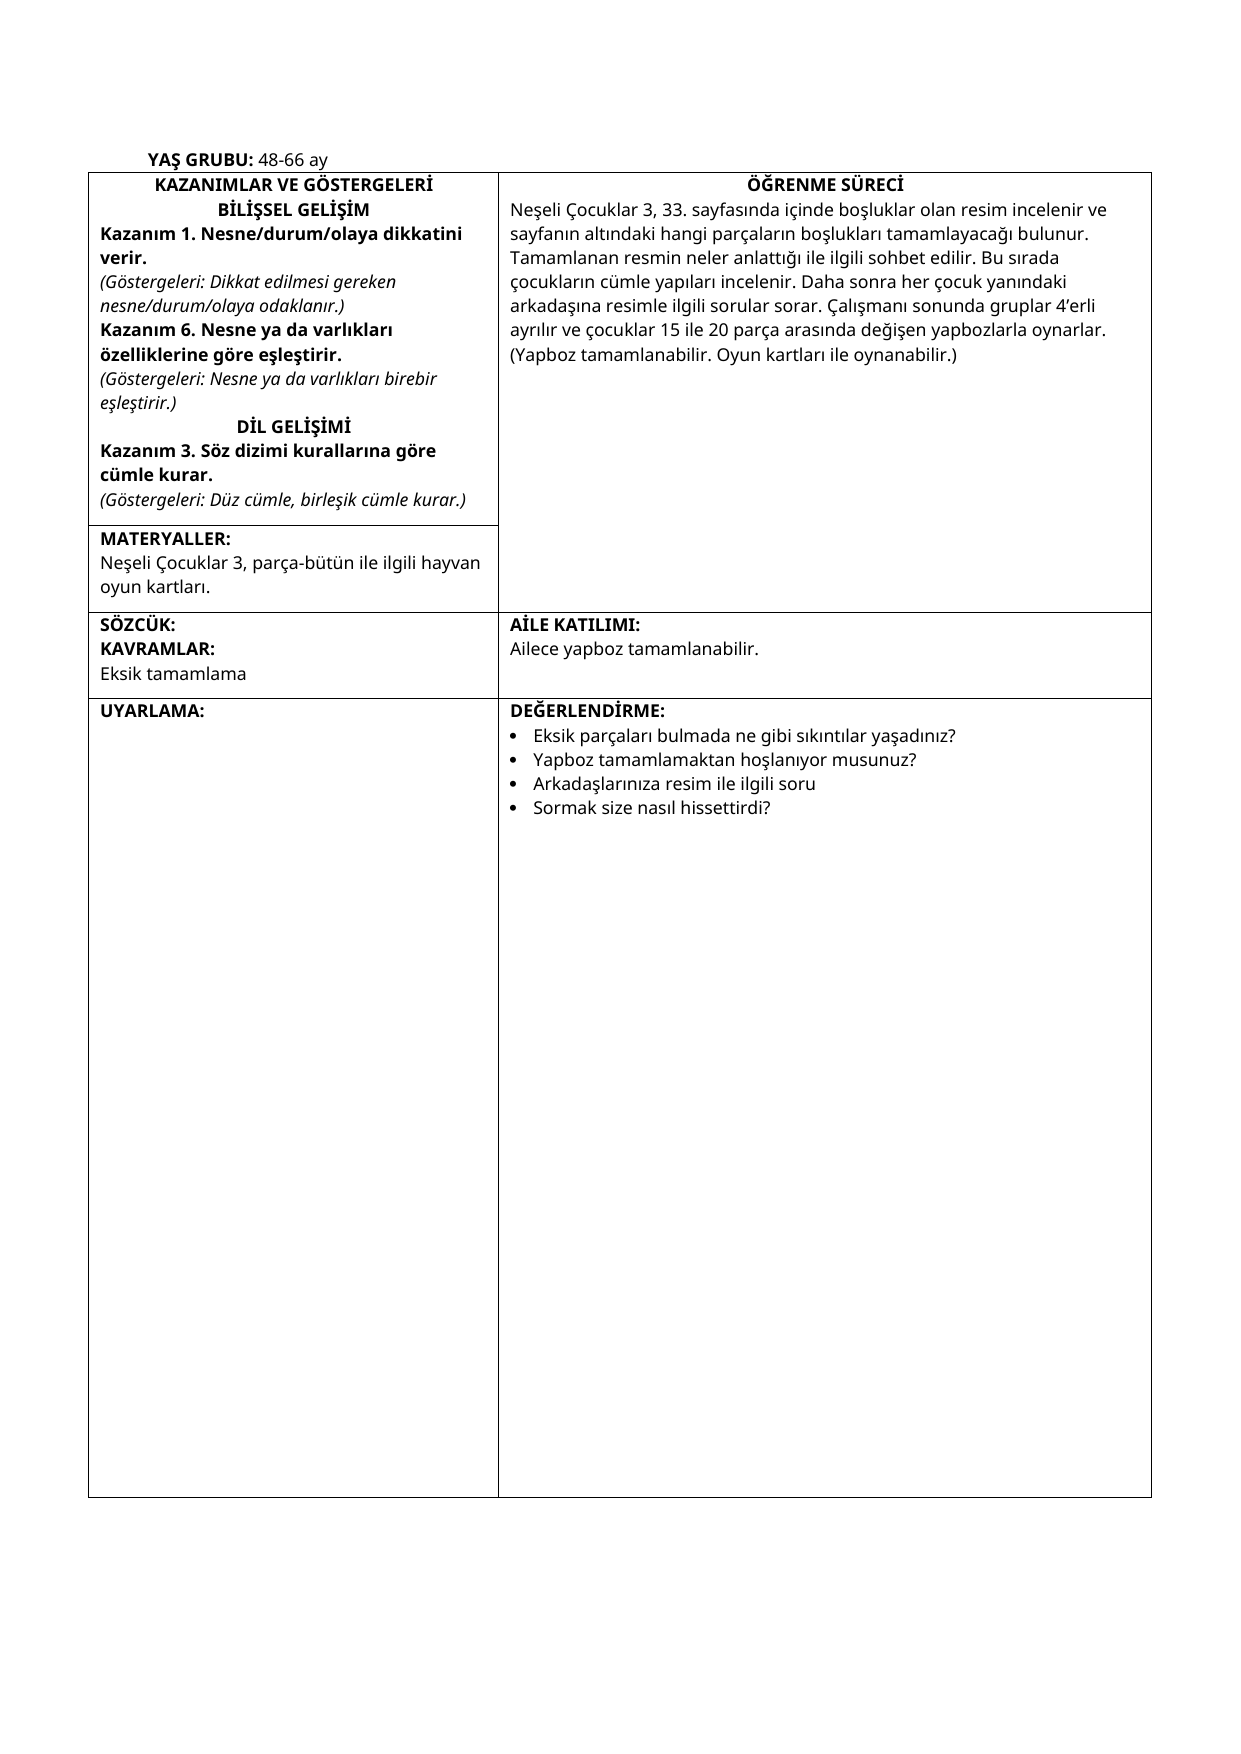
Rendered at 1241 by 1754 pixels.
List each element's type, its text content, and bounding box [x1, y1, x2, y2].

table_cell UYARLAMA: [89, 699, 498, 1497]
table_header ÖĞRENME SÜRECİ Neşeli Çocuklar 3, 33. sayfasında içinde boşluklar olan resim incelenir ve sayfanın altındaki hangi parçaların boşlukları tamamlayacağı bulunur. Tamamlanan resmin neler anlattığı ile ilgili sohbet edilir. Bu sırada çocukların cümle yapıları incelenir. Daha sonra her çocuk yanındaki arkadaşına resimle ilgili sorular sorar. Çalışmanı sonunda gruplar 4’erli ayrılır ve çocuklar 15 ile 20 parça arasında değişen yapbozlarla oynarlar. (Yapboz tamamlanabilir. Oyun kartları ile oynanabilir.) [499, 173, 1151, 612]
text YAŞ GRUBU: 48-66 ay [148, 148, 1093, 172]
table_header KAZANIMLAR VE GÖSTERGELERİ BİLİŞSEL GELİŞİM Kazanım 1. Nesne/durum/olaya dikkatini verir. (Göstergeleri: Dikkat edilmesi gereken nesne/durum/olaya odaklanır.) Kazanım 6. Nesne ya da varlıkları özelliklerine göre eşleştirir. (Göstergeleri: Nesne ya da varlıkları birebir eşleştirir.) DİL GELİŞİMİ Kazanım 3. Söz dizimi kurallarına göre cümle kurar. (Göstergeleri: Düz cümle, birleşik cümle kurar.) [89, 173, 498, 525]
table_cell DEĞERLENDİRME: Eksik parçaları bulmada ne gibi sıkıntılar yaşadınız? Yapboz tamamlamaktan hoşlanıyor musunuz? Arkadaşlarınıza resim ile ilgili soru Sormak size nasıl hissettirdi? [499, 699, 1151, 1497]
table_cell MATERYALLER: Neşeli Çocuklar 3, parça-bütün ile ilgili hayvan oyun kartları. [89, 526, 498, 612]
table_cell AİLE KATILIMI: Ailece yapboz tamamlanabilir. [499, 613, 1151, 698]
table_cell SÖZCÜK: KAVRAMLAR: Eksik tamamlama [89, 613, 498, 698]
